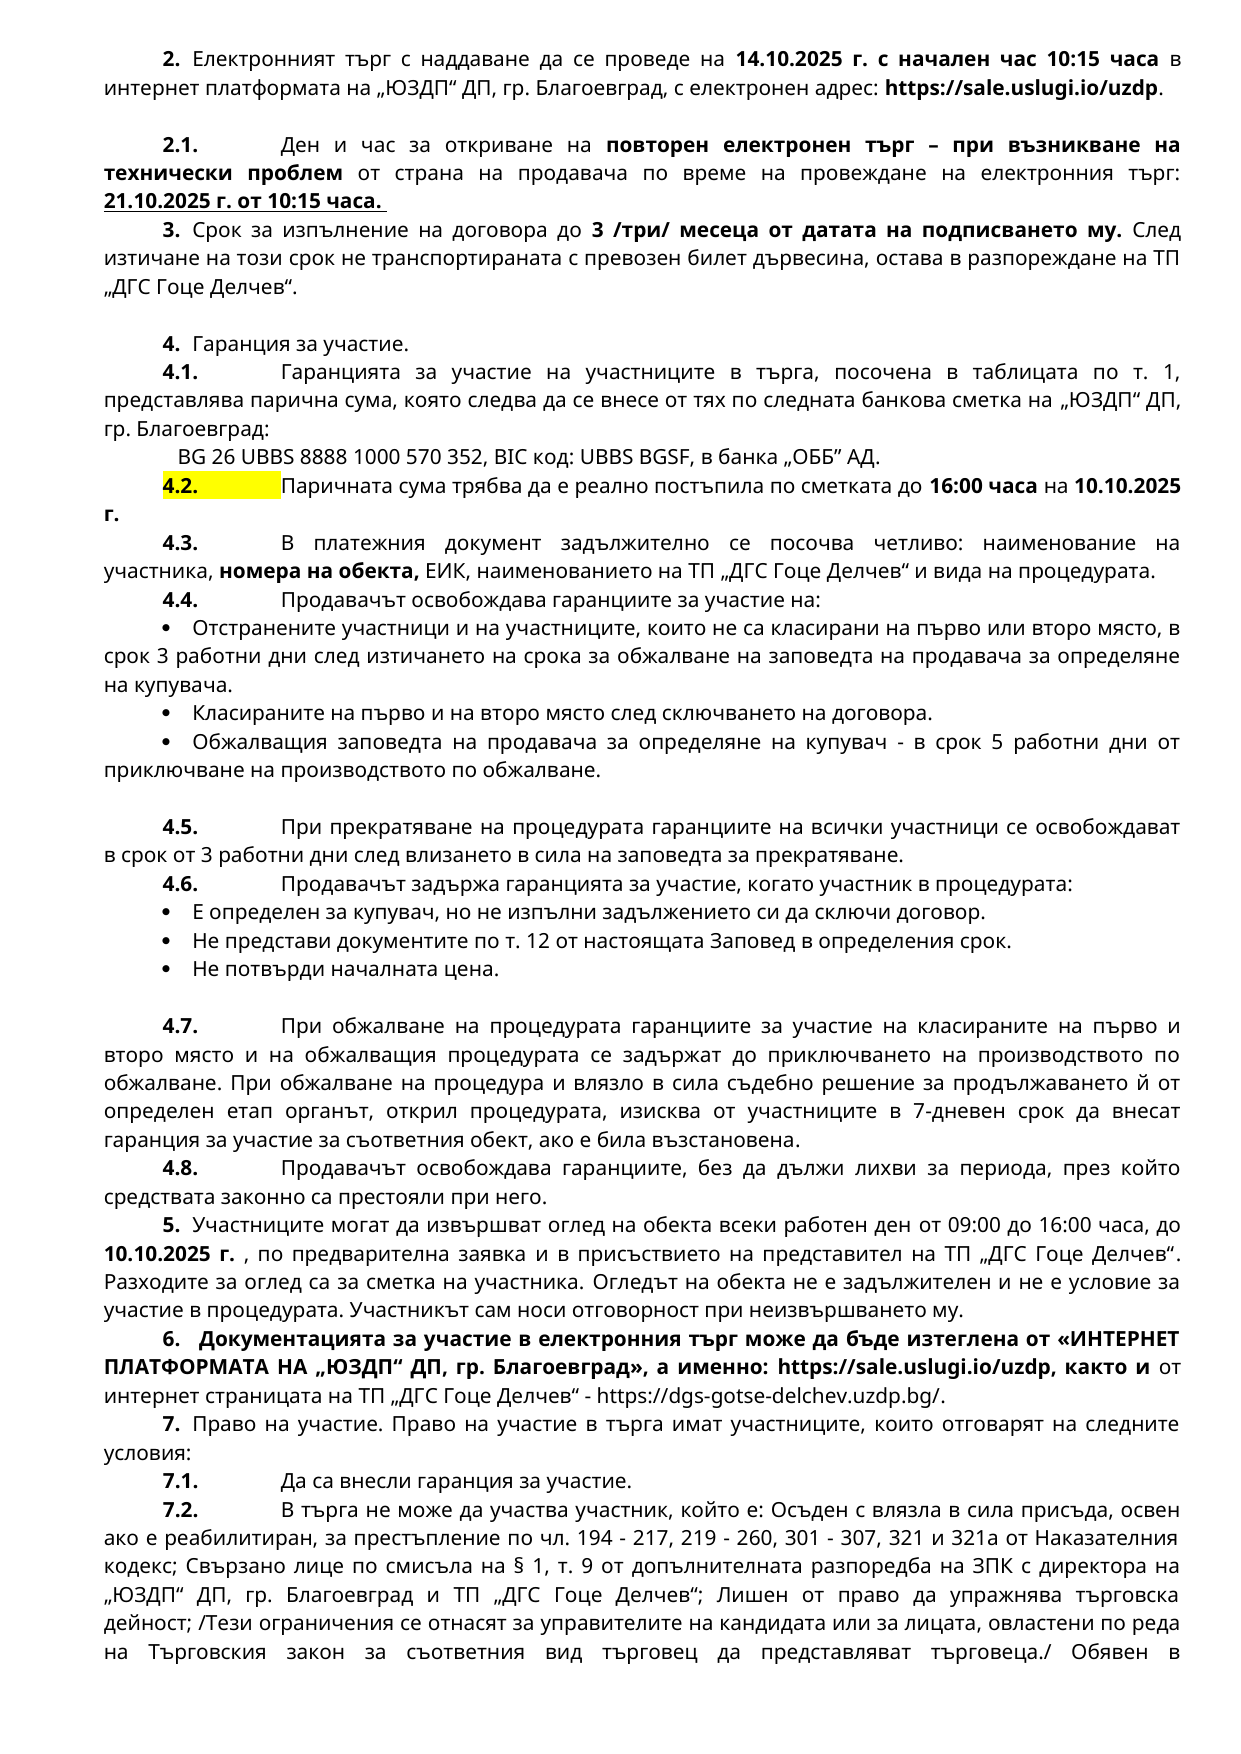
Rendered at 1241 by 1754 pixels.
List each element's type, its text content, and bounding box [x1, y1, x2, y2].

list Гаранцията за участие на участниците в търга, посочена в таблицата по т. 1, представлява парична сума, която следва да се внесе от тях по следната банкова сметка на „ЮЗДП“ ДП, гр. Благоевград: [103, 357, 1181, 442]
list Ден и час за откриване на повторен електронен търг – при възникване на технически проблем от страна на продавача по време на провеждане на електронния търг: 21.10.2025 г. от 10:15 часа. [103, 130, 1181, 215]
list BG 26 UBBS 8888 1000 570 352, BIC код: UBBS BGSF, в банка „ОББ” АД. [103, 442, 1181, 471]
list Не потвърди началната цена. [103, 954, 1181, 983]
list Обжалващия заповедта на продавача за определяне на купувач - в срок 5 работни дни от приключване на производството по обжалване. [103, 727, 1181, 784]
list Продавачът освобождава гаранциите, без да дължи лихви за периода, през който средствата законно са престояли при него. [103, 1153, 1181, 1210]
list Класираните на първо и на второ място след сключването на договора. [103, 698, 1181, 727]
list Е определен за купувач, но не изпълни задължението си да сключи договор. [103, 897, 1181, 926]
list Паричната сума трябва да е реално постъпила по сметката до 16:00 часа на 10.10.2025 г. [103, 471, 1181, 528]
list Срок за изпълнение на договора до 3 /три/ месеца от датата на подписването му. След изтичане на този срок не транспортираната с превозен билет дървесина, остава в разпореждане на ТП „ДГС Гоце Делчев“. [103, 215, 1181, 300]
list Документацията за участие в електронния търг може да бъде изтеглена от «ИНТЕРНЕТ ПЛАТФОРМАТА НА „ЮЗДП“ ДП, гр. Благоевград», а именно: https://sale.uslugi.io/uzdp, както и от интернет страницата на ТП „ДГС Гоце Делчев“ - https://dgs-gotse-delchev.uzdp.bg/. [103, 1324, 1181, 1409]
list Да са внесли гаранция за участие. [103, 1466, 1181, 1495]
list При прекратяване на процедурата гаранциите на всички участници се освобождават в срок от 3 работни дни след влизането в сила на заповедта за прекратяване. [103, 812, 1181, 869]
list При обжалване на процедурата гаранциите за участие на класираните на първо и второ място и на обжалващия процедурата се задържат до приключването на производството по обжалване. При обжалване на процедура и влязло в сила съдебно решение за продължаването й от определен етап органът, открил процедурата, изисква от участниците в 7-дневен срок да внесат гаранция за участие за съответния обект, ако е била възстановена. [103, 1011, 1181, 1153]
list Право на участие. Право на участие в търга имат участниците, които отговарят на следните условия: [103, 1409, 1181, 1466]
list Отстранените участници и на участниците, които не са класирани на първо или второ място, в срок 3 работни дни след изтичането на срока за обжалване на заповедта на продавача за определяне на купувача. [103, 613, 1181, 698]
list Участниците могат да извършват оглед на обекта всеки работен ден от 09:00 до 16:00 часа, до 10.10.2025 г. , по предварителна заявка и в присъствието на представител на ТП „ДГС Гоце Делчев“. Разходите за оглед са за сметка на участника. Огледът на обекта не е задължителен и не е условие за участие в процедурата. Участникът сам носи отговорност при неизвършването му. [103, 1210, 1181, 1324]
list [103, 1495, 1181, 1665]
list Гаранция за участие. [103, 329, 1181, 357]
list В платежния документ задължително се посочва четливо: наименование на участника, номера на обекта, ЕИК, наименованието на ТП „ДГС Гоце Делчев“ и вида на процедурата. [103, 528, 1181, 585]
list Продавачът задържа гаранцията за участие, когато участник в процедурата: [103, 869, 1181, 897]
list Не представи документите по т. 12 от настоящата Заповед в определения срок. [103, 926, 1181, 954]
list Електронният търг с наддаване да се проведе на 14.10.2025 г. с начален час 10:15 часа в интернет платформата на „ЮЗДП“ ДП, гр. Благоевград, с електронен адрес: https://sale.uslugi.io/uzdp. [103, 44, 1181, 101]
list Продавачът освобождава гаранциите за участие на: [103, 585, 1181, 613]
